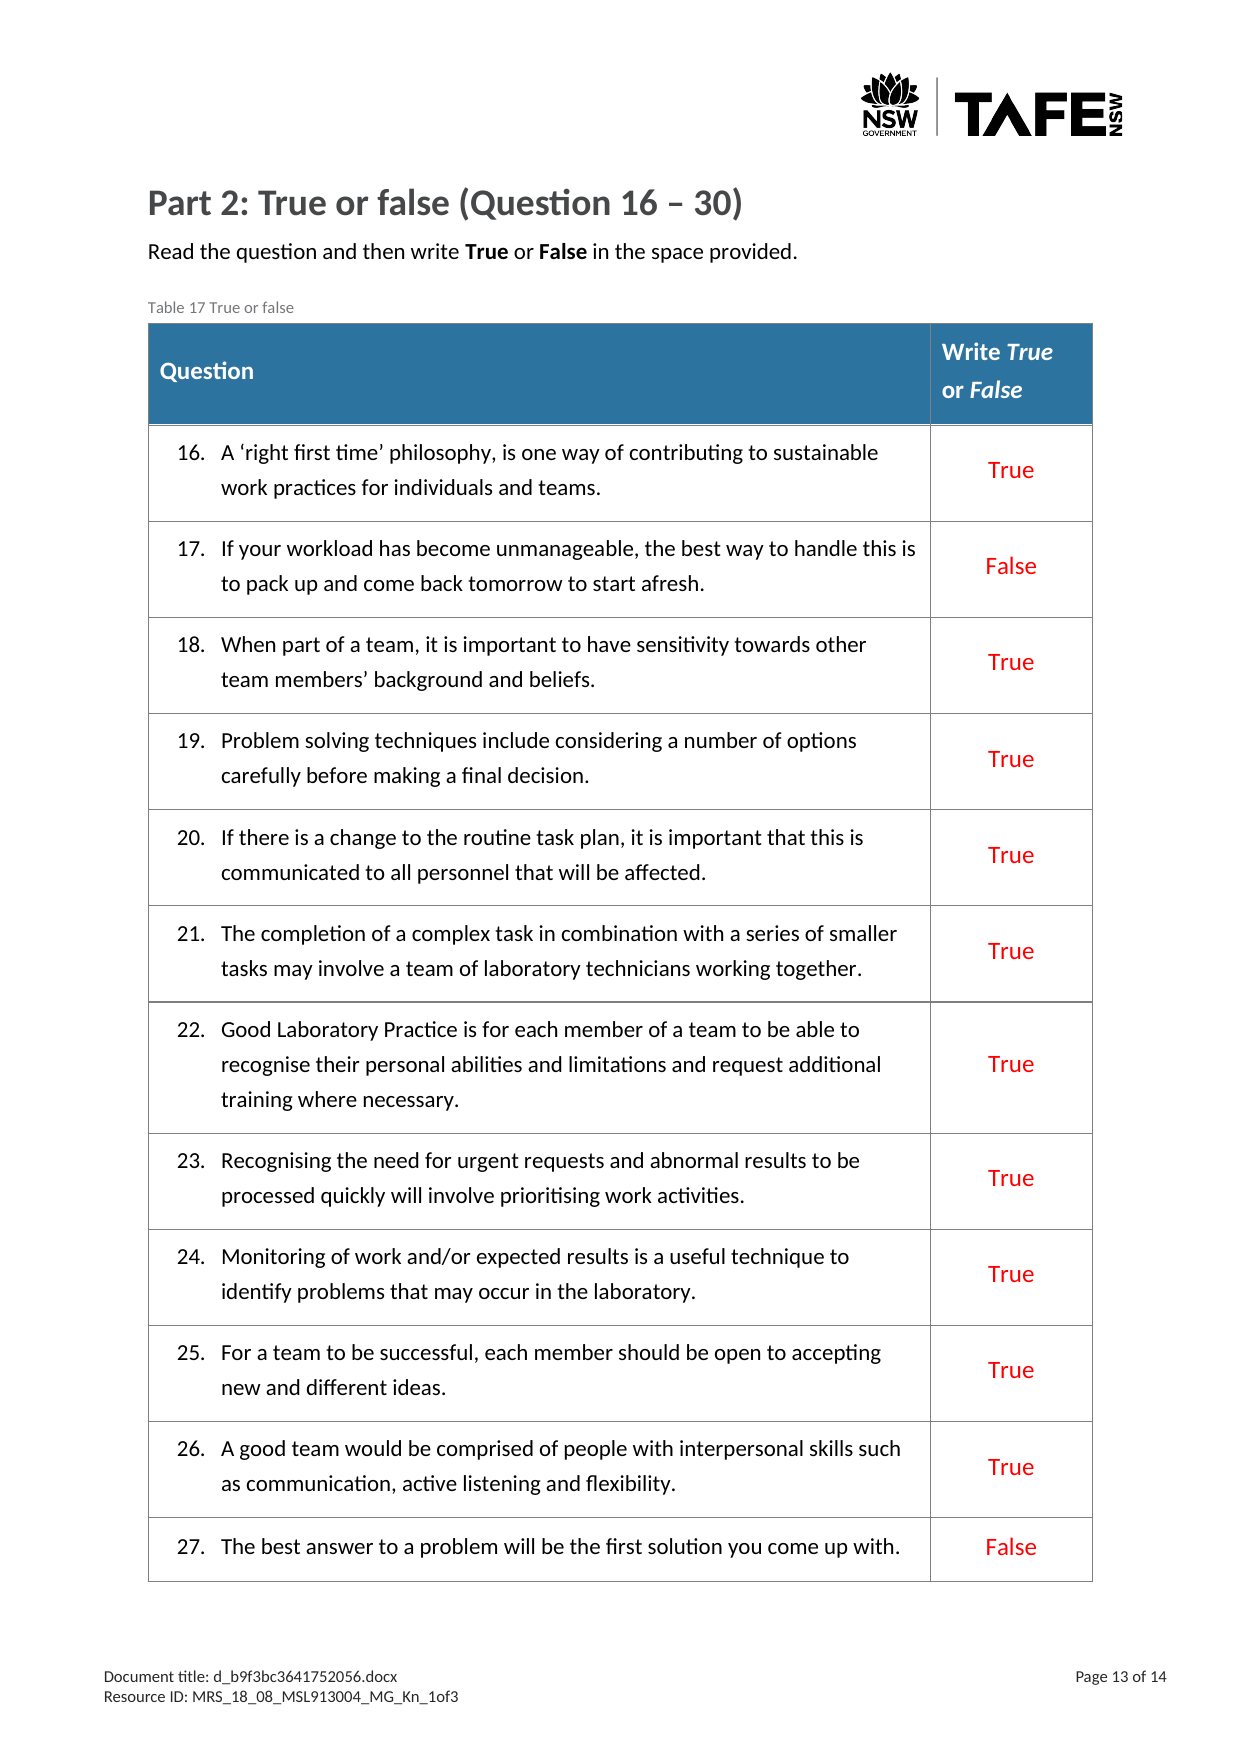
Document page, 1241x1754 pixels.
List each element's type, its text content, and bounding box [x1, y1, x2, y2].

table_cell For a team to be successful, each member should be open to accepting new and different ideas. [149, 1326, 930, 1421]
table_header Write True or False [931, 324, 1092, 424]
table_cell If there is a change to the routine task plan, it is important that this is communicated to all personnel that will be affected. [149, 810, 930, 905]
table_cell Recognising the need for urgent requests and abnormal results to be processed quickly will involve prioritising work activities. [149, 1134, 930, 1229]
table_cell False [931, 1518, 1092, 1581]
table_cell True [931, 1326, 1092, 1421]
table_cell The best answer to a problem will be the first solution you come up with. [149, 1518, 930, 1581]
text Table 17 True or false [148, 297, 1092, 318]
table_cell True [931, 1134, 1092, 1229]
table_cell When part of a team, it is important to have sensitivity towards other team members’ background and beliefs. [149, 618, 930, 713]
table_cell The completion of a complex task in combination with a series of smaller tasks may involve a team of laboratory technicians working together. [149, 906, 930, 1001]
table_cell True [931, 906, 1092, 1001]
table_cell True [931, 1230, 1092, 1325]
table_cell True [931, 618, 1092, 713]
table_cell If your workload has become unmanageable, the best way to handle this is to pack up and come back tomorrow to start afresh. [149, 522, 930, 617]
table_cell True [931, 810, 1092, 905]
picture [861, 71, 1123, 137]
table_cell Monitoring of work and/or expected results is a useful technique to identify problems that may occur in the laboratory. [149, 1230, 930, 1325]
table_header Question [149, 324, 930, 424]
table_cell False [931, 522, 1092, 617]
table_cell True [931, 426, 1092, 521]
table_cell A ‘right first time’ philosophy, is one way of contributing to sustainable work practices for individuals and teams. [149, 426, 930, 521]
table_cell A good team would be comprised of people with interpersonal skills such as communication, active listening and flexibility. [149, 1422, 930, 1517]
table_cell True [931, 1003, 1092, 1132]
text Read the question and then write True or False in the space provided. [148, 237, 1092, 265]
subtitle Part 2: True or false (Question 16 – 30) [148, 179, 1092, 225]
table_cell True [931, 1422, 1092, 1517]
table_cell True [931, 714, 1092, 809]
table_cell Problem solving techniques include considering a number of options carefully before making a final decision. [149, 714, 930, 809]
table_cell Good Laboratory Practice is for each member of a team to be able to recognise their personal abilities and limitations and request additional training where necessary. [149, 1003, 930, 1132]
